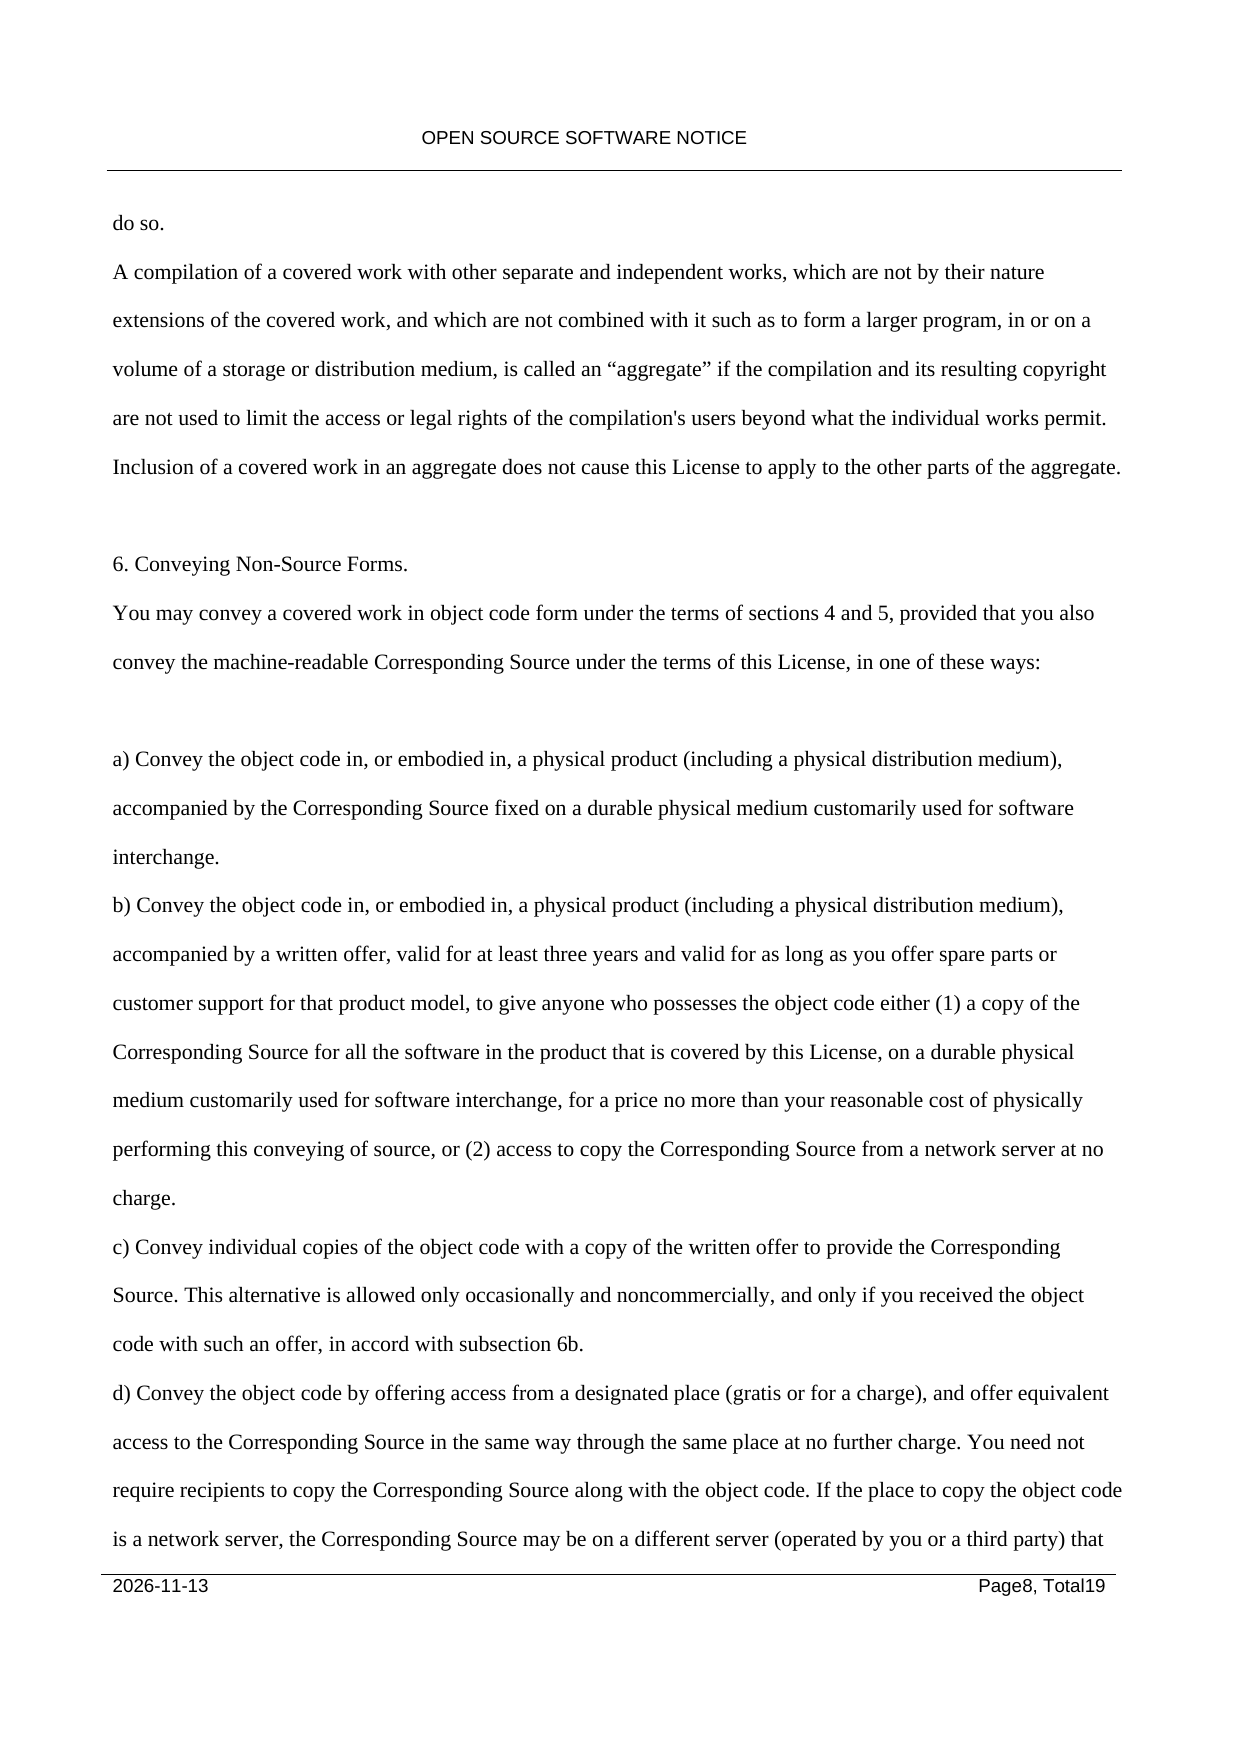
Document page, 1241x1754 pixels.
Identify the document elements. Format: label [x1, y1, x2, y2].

text [112, 206, 1128, 1555]
